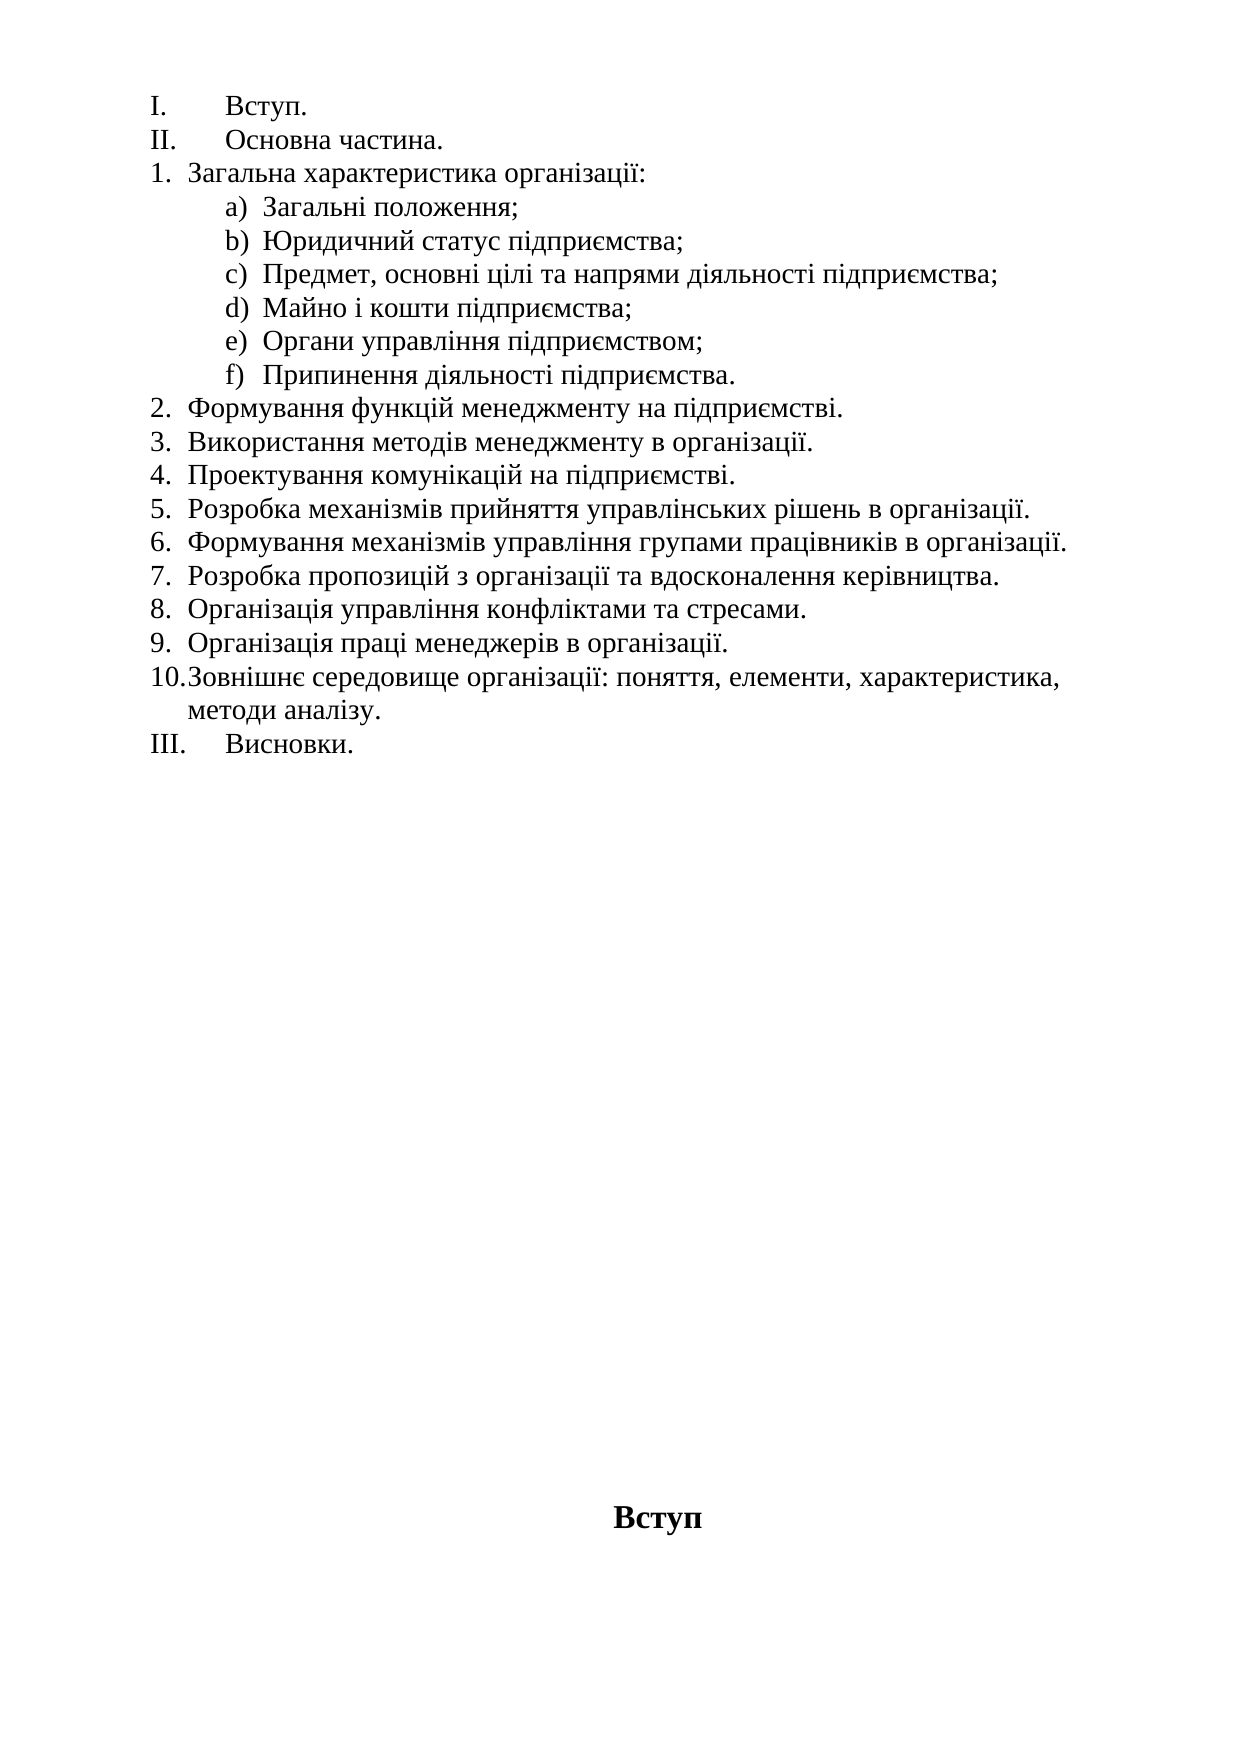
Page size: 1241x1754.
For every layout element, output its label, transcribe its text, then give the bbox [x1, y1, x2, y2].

list Формування механізмів управління групами працівників в організації. [150, 524, 1090, 558]
list Зовнішнє середовище організації: поняття, елементи, характеристика, методи аналізу. [150, 659, 1090, 726]
list Використання методів менеджменту в організації. [150, 424, 1090, 457]
list Висновки. [150, 726, 1090, 759]
list Розробка механізмів прийняття управлінських рішень в організації. [150, 491, 1090, 524]
subtitle Вступ [150, 1497, 1090, 1536]
list Загальна характеристика організації: [150, 156, 1090, 189]
list Організація управління конфліктами та стресами. [150, 592, 1090, 625]
list Юридичний статус підприємства; [225, 223, 1090, 256]
list Припинення діяльності підприємства. [225, 357, 1090, 390]
list Основна частина. [150, 122, 1090, 156]
list Загальні положення; [225, 189, 1090, 223]
list Формування функцій менеджменту на підприємстві. [150, 390, 1090, 424]
subtitle Вступ. [150, 88, 1090, 122]
list Майно і кошти підприємства; [225, 290, 1090, 323]
list Організація праці менеджерів в організації. [150, 625, 1090, 659]
list Предмет, основні цілі та напрями діяльності підприємства; [225, 256, 1090, 290]
list Проектування комунікацій на підприємстві. [150, 457, 1090, 491]
list Розробка пропозицій з організації та вдосконалення керівництва. [150, 558, 1090, 592]
list Органи управління підприємством; [225, 323, 1090, 357]
